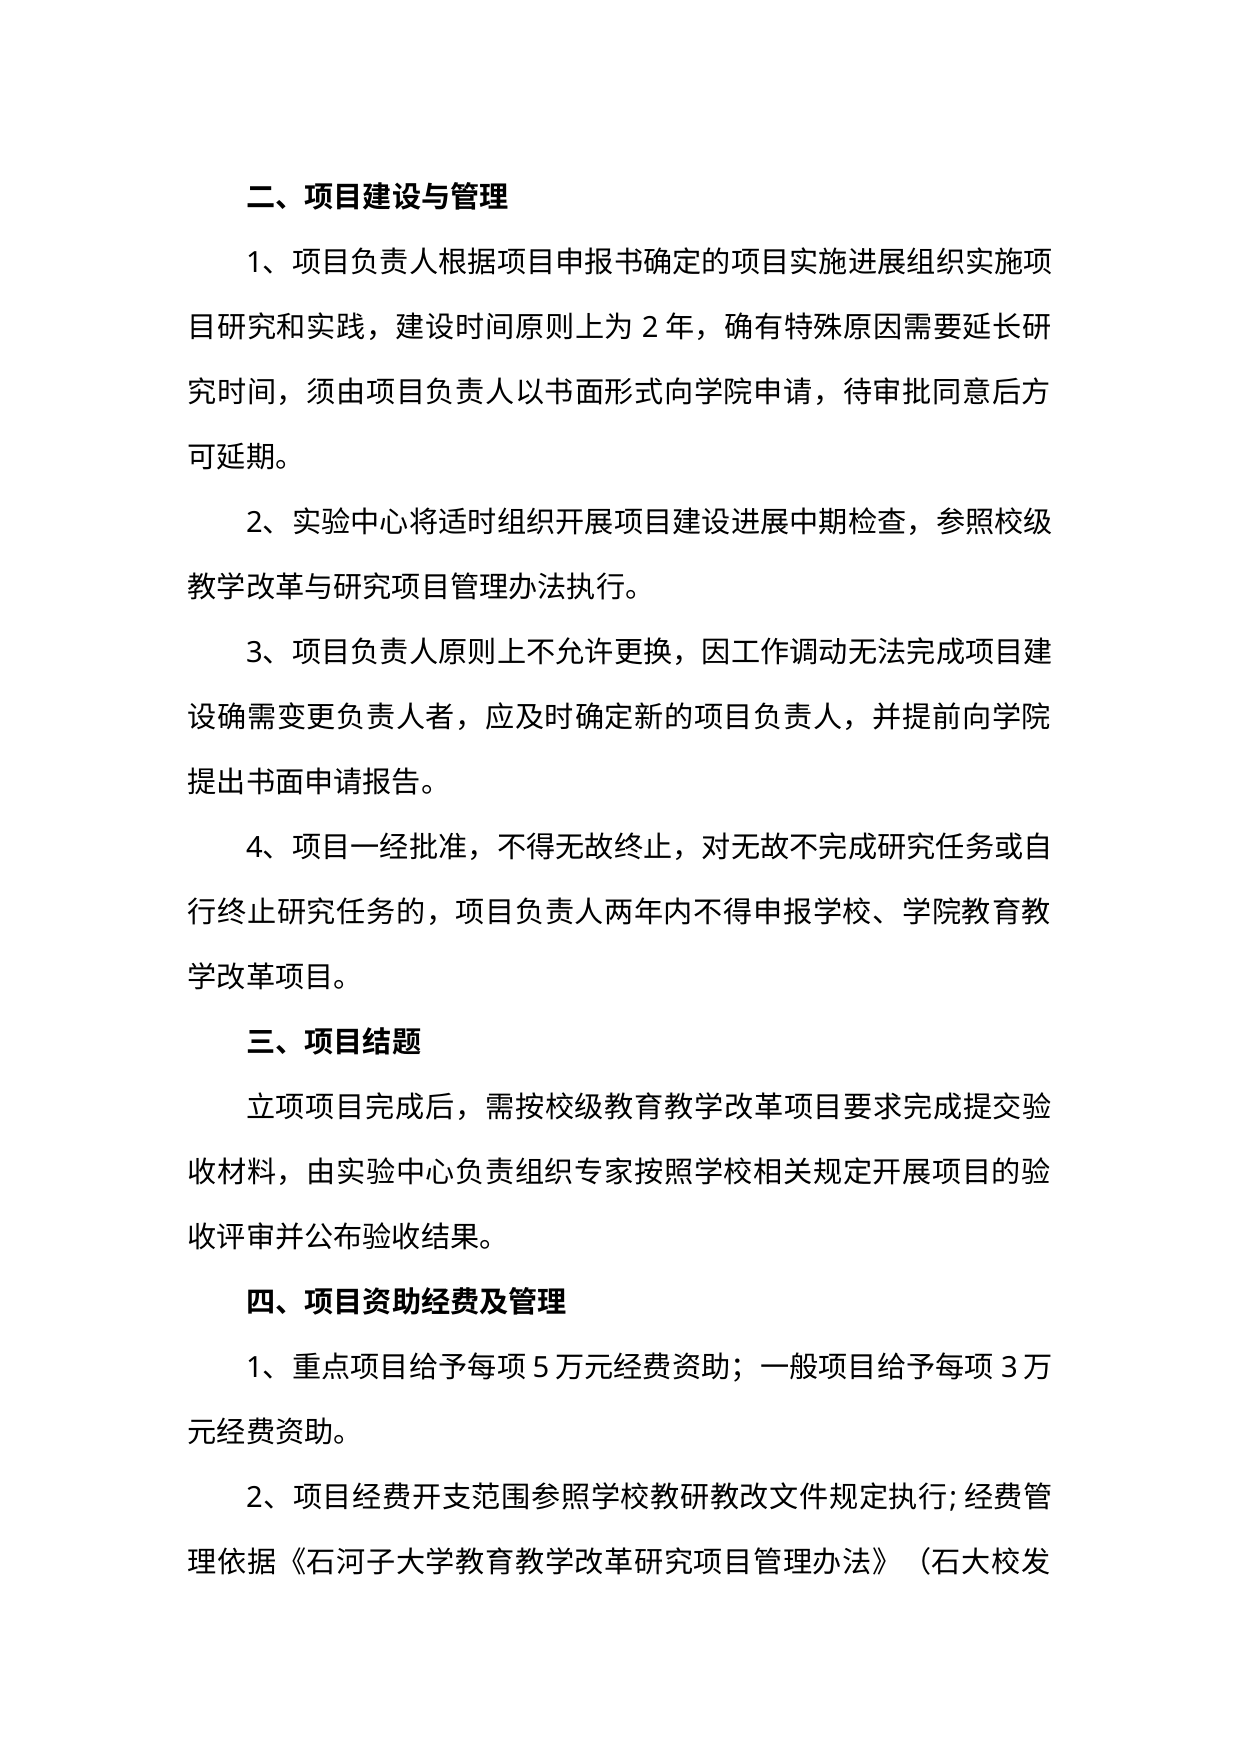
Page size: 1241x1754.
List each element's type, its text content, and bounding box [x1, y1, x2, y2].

text 二、项目建设与管理 [187, 162, 1053, 227]
text 四、项目资助经费及管理 [187, 1267, 1053, 1332]
text 2、实验中心将适时组织开展项目建设进展中期检查，参照校级教学改革与研究项目管理办法执行。 [187, 487, 1053, 617]
text 4、项目一经批准，不得无故终止，对无故不完成研究任务或自行终止研究任务的，项目负责人两年内不得申报学校、学院教育教学改革项目。 [187, 812, 1053, 1007]
text 三、项目结题 [187, 1007, 1053, 1072]
text 立项项目完成后，需按校级教育教学改革项目要求完成提交验收材料，由实验中心负责组织专家按照学校相关规定开展项目的验收评审并公布验收结果。 [187, 1072, 1053, 1267]
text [187, 1462, 1053, 1592]
text 1、项目负责人根据项目申报书确定的项目实施进展组织实施项目研究和实践，建设时间原则上为2年，确有特殊原因需要延长研究时间，须由项目负责人以书面形式向学院申请，待审批同意后方可延期。 [187, 227, 1053, 487]
text 1、重点项目给予每项5万元经费资助；一般项目给予每项3万元经费资助。 [187, 1332, 1053, 1462]
text 3、项目负责人原则上不允许更换，因工作调动无法完成项目建设确需变更负责人者，应及时确定新的项目负责人，并提前向学院提出书面申请报告。 [187, 617, 1053, 812]
